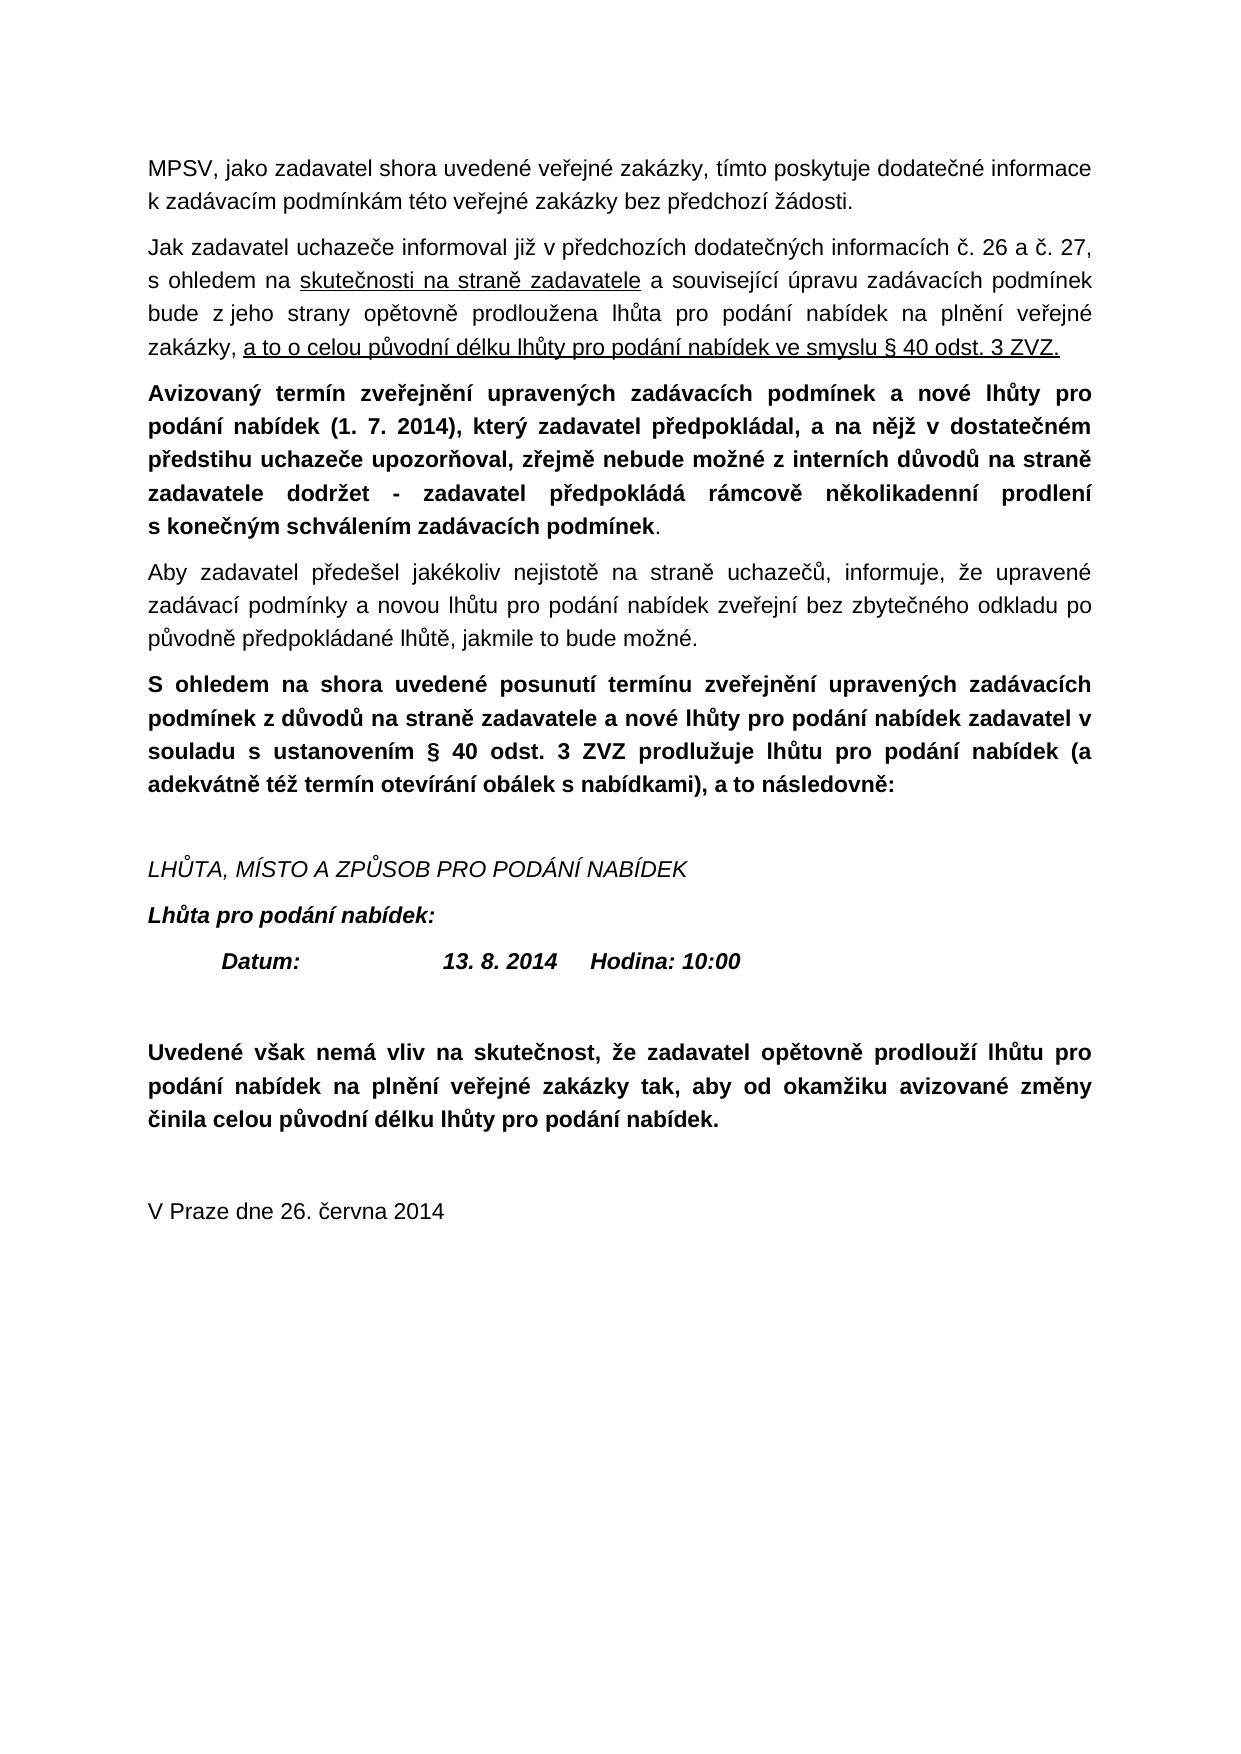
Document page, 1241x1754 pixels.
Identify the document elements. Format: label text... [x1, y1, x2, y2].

text Datum: 13. 8. 2014 Hodina: 10:00 [148, 941, 1104, 974]
text S ohledem na shora uvedené posunutí termínu zveřejnění upravených zadávacích podmínek z důvodů na straně zadavatele a nové lhůty pro podání nabídek zadavatel v souladu s ustanovením § 40 odst. 3 ZVZ prodlužuje lhůtu pro podání nabídek (a adekvátně též termín otevírání obálek s nabídkami), a to následovně: [148, 664, 1093, 798]
text MPSV, jako zadavatel shora uvedené veřejné zakázky, tímto poskytuje dodatečné informace k zadávacím podmínkám této veřejné zakázky bez předchozí žádosti. [148, 148, 1093, 214]
text Jak zadavatel uchazeče informoval již v předchozích dodatečných informacích č. 26 a č. 27, s ohledem na skutečnosti na straně zadavatele a související úpravu zadávacích podmínek bude z jeho strany opětovně prodloužena lhůta pro podání nabídek na plnění veřejné zakázky, a to o celou původní délku lhůty pro podání nabídek ve smyslu § 40 odst. 3 ZVZ. [148, 227, 1093, 360]
text Aby zadavatel předešel jakékoliv nejistotě na straně uchazečů, informuje, že upravené zadávací podmínky a novou lhůtu pro podání nabídek zveřejní bez zbytečného odkladu po původně předpokládané lhůtě, jakmile to bude možné. [148, 552, 1093, 652]
text V Praze dne 26. června 2014 [148, 1191, 1093, 1224]
text Uvedené však nemá vliv na skutečnost, že zadavatel opětovně prodlouží lhůtu pro podání nabídek na plnění veřejné zakázky tak, aby od okamžiku avizované změny činila celou původní délku lhůty pro podání nabídek. [148, 1032, 1093, 1132]
text LHŮTA, MÍSTO A ZPŮSOB PRO PODÁNÍ NABÍDEK [148, 849, 1093, 882]
text Avizovaný termín zveřejnění upravených zadávacích podmínek a nové lhůty pro podání nabídek (1. 7. 2014), který zadavatel předpokládal, a na nějž v dostatečném předstihu uchazeče upozorňoval, zřejmě nebude možné z interních důvodů na straně zadavatele dodržet - zadavatel předpokládá rámcově několikadenní prodlení s konečným schválením zadávacích podmínek. [148, 373, 1093, 539]
text Lhůta pro podání nabídek: [148, 895, 1104, 928]
